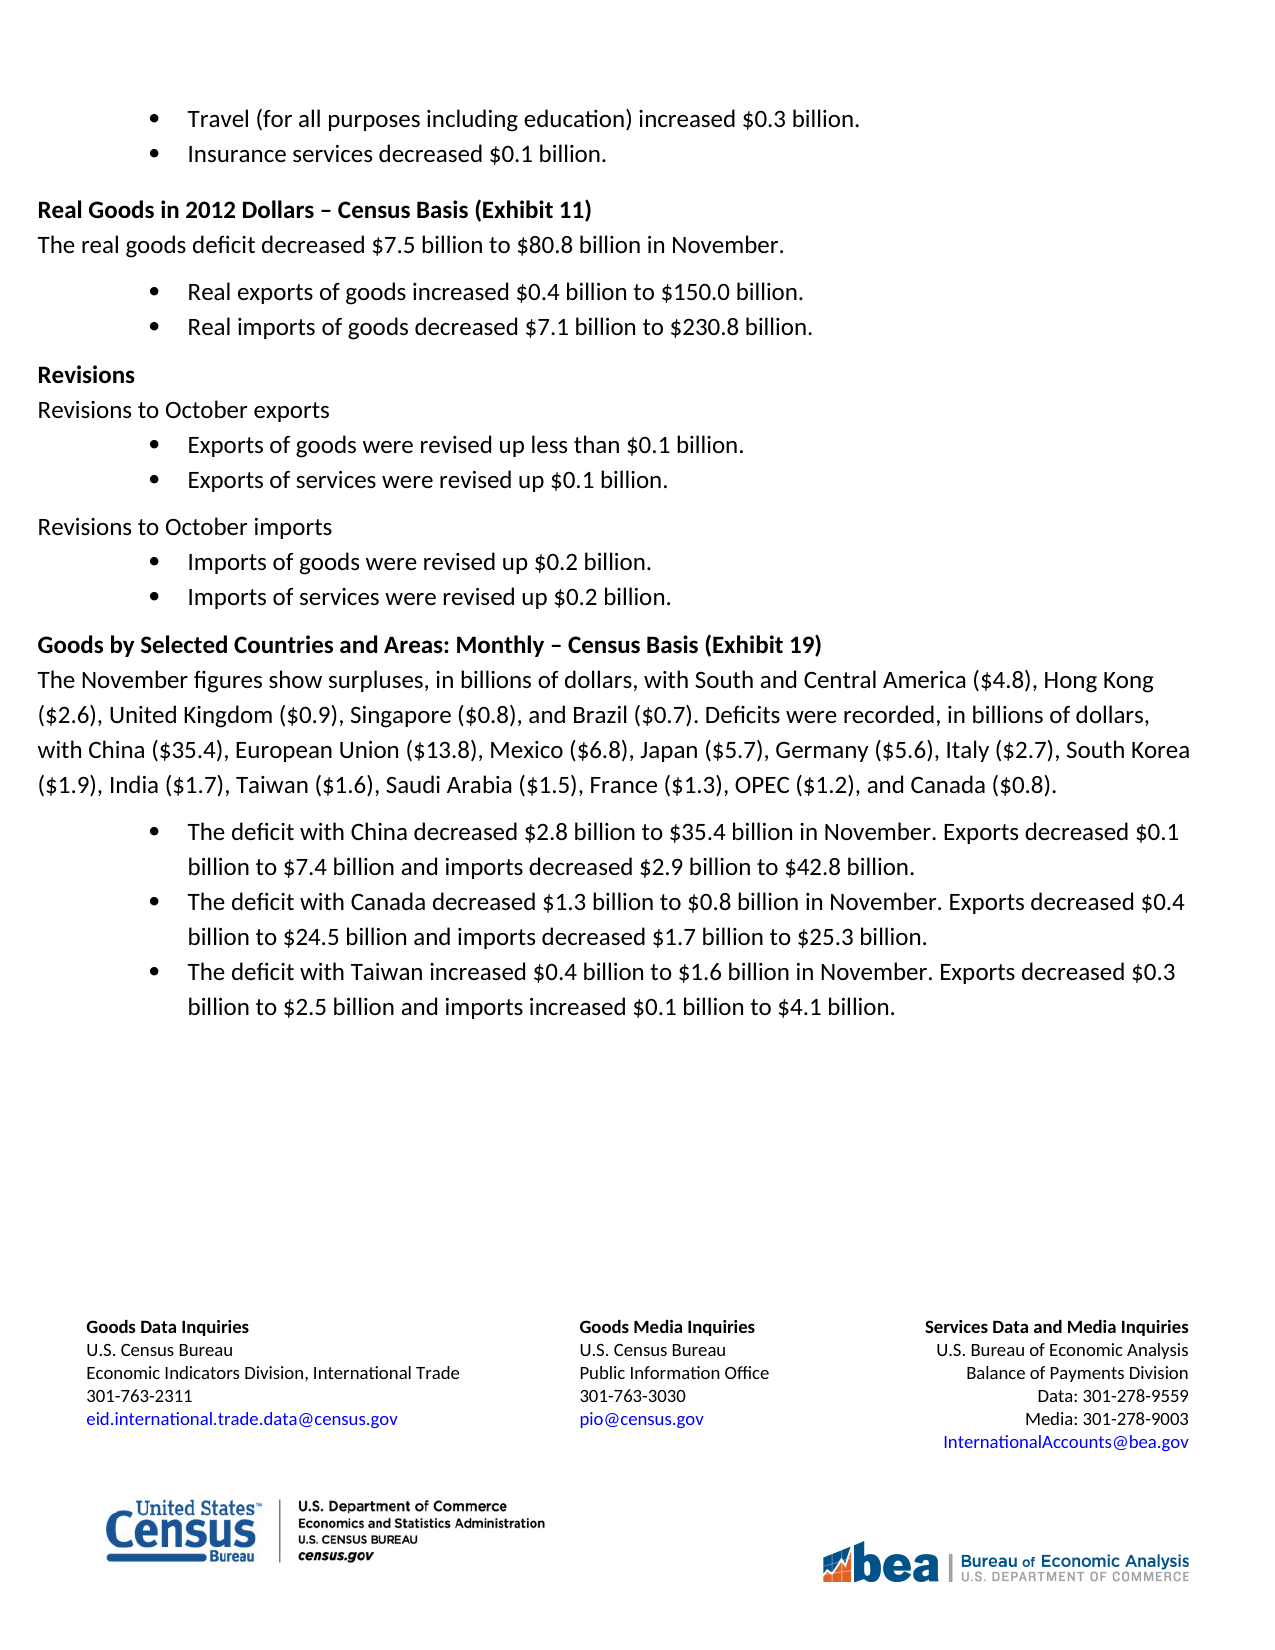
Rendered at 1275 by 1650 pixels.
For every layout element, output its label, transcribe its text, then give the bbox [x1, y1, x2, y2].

text Revisions [37, 359, 1200, 389]
text Goods by Selected Countries and Areas: Monthly – Census Basis (Exhibit 19) The November figures show surpluses, in billions of dollars, with South and Central America ($4.8), Hong Kong ($2.6), United Kingdom ($0.9), Singapore ($0.8), and Brazil ($0.7). Deficits were recorded, in billions of dollars, with China ($35.4), European Union ($13.8), Mexico ($6.8), Japan ($5.7), Germany ($5.6), Italy ($2.7), South Korea ($1.9), India ($1.7), Taiwan ($1.6), Saudi Arabia ($1.5), France ($1.3), OPEC ($1.2), and Canada ($0.8). [37, 629, 1200, 799]
list Real exports of goods increased $0.4 billion to $150.0 billion. [150, 276, 1200, 307]
text Real Goods in 2012 Dollars – Census Basis (Exhibit 11) The real goods deficit decreased $7.5 billion to $80.8 billion in November. [37, 194, 1200, 259]
list Real imports of goods decreased $7.1 billion to $230.8 billion. [150, 311, 1200, 342]
list Exports of goods were revised up less than $0.1 billion. [150, 429, 1200, 459]
text Revisions to October exports [37, 394, 1200, 424]
picture [86, 1480, 564, 1582]
list The deficit with Taiwan increased $0.4 billion to $1.6 billion in November. Exports decreased $0.3 billion to $2.5 billion and imports increased $0.1 billion to $4.1 billion. [150, 956, 1200, 1022]
list Exports of services were revised up $0.1 billion. [150, 464, 1200, 494]
list The deficit with China decreased $2.8 billion to $35.4 billion in November. Exports decreased $0.1 billion to $7.4 billion and imports decreased $2.9 billion to $42.8 billion. [150, 816, 1200, 882]
list Insurance services decreased $0.1 billion. [150, 138, 1200, 168]
list Imports of goods were revised up $0.2 billion. [150, 546, 1200, 577]
text Revisions to October imports [37, 511, 1200, 542]
list Travel (for all purposes including education) increased $0.3 billion. [150, 103, 1200, 133]
list Imports of services were revised up $0.2 billion. [150, 581, 1200, 612]
list The deficit with Canada decreased $1.3 billion to $0.8 billion in November. Exports decreased $0.4 billion to $24.5 billion and imports decreased $1.7 billion to $25.3 billion. [150, 886, 1200, 952]
picture [823, 1541, 1189, 1582]
